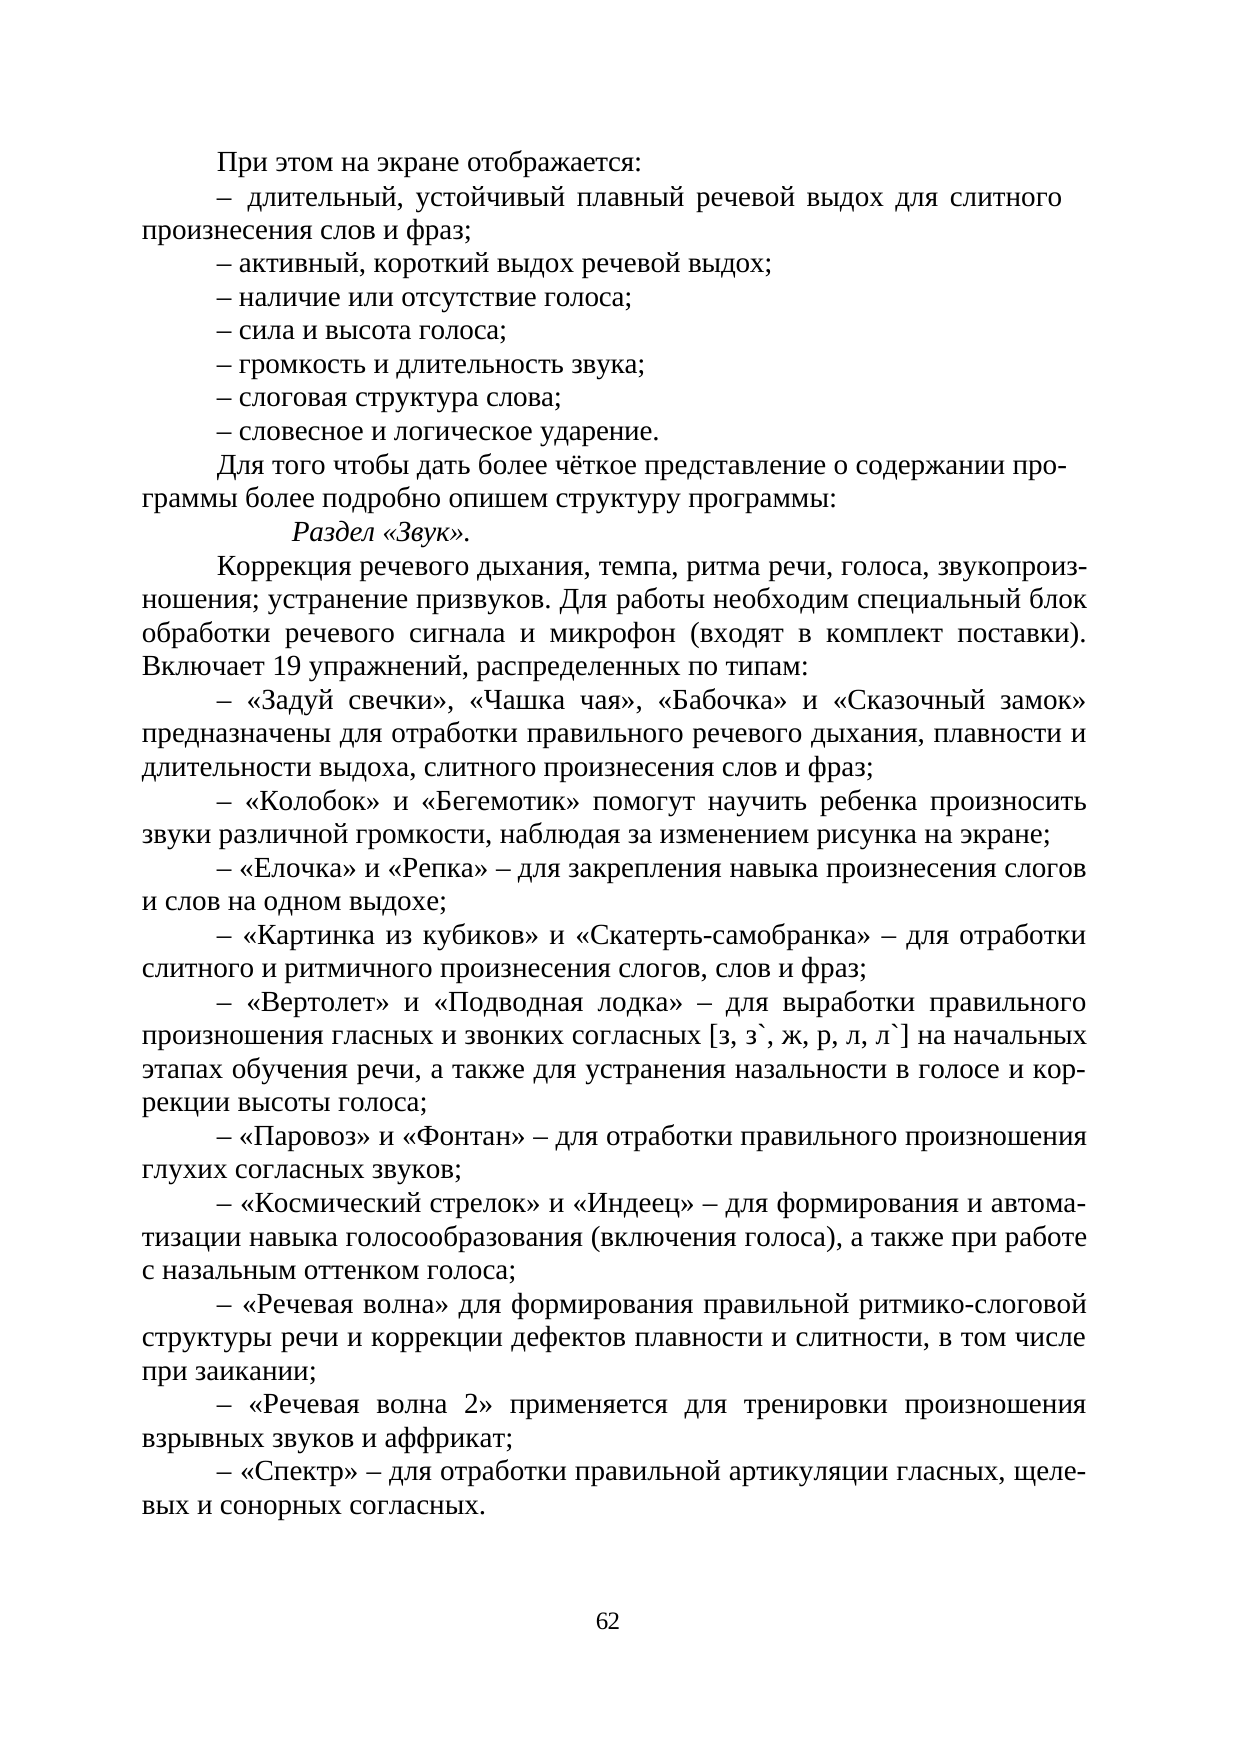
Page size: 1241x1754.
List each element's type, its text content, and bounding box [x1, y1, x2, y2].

text Коррекция речевого дыхания, темпа, ритма речи, голоса, звукопроиз- ношения; устранение призвуков. Для работы необходим специальный блок обработки речевого сигнала и микрофон (входят в комплект поставки). Включает 19 упражнений, распределенных по типам: [142, 548, 1088, 682]
text Раздел «Звук». [217, 514, 1196, 548]
list активный, короткий выдох речевой выдох; [217, 246, 1196, 279]
list «Колобок» и «Бегемотик» помогут научить ребенка произносить звуки различной громкости, наблюдая за изменением рисунка на экране; [142, 783, 1087, 850]
list «Спектр» – для отработки правильной артикуляции гласных, щеле- вых и сонорных согласных. [142, 1453, 1087, 1521]
list «Космический стрелок» и «Индеец» – для формирования и автома- тизации навыка голосообразования (включения голоса), а также при работе с назальным оттенком голоса; [142, 1185, 1087, 1286]
list «Паровоз» и «Фонтан» – для отработки правильного произношения глухих согласных звуков; [142, 1118, 1087, 1185]
list «Речевая волна 2» применяется для тренировки произношения взрывных звуков и аффрикат; [142, 1386, 1087, 1453]
list «Речевая волна» для формирования правильной ритмико-слоговой структуры речи и коррекции дефектов плавности и слитности, в том числе при заикании; [142, 1286, 1087, 1386]
list громкость и длительность звука; [217, 346, 1196, 380]
list слоговая структура слова; [217, 380, 1196, 413]
list словесное и логическое ударение. [217, 413, 1196, 447]
list «Вертолет» и «Подводная лодка» – для выработки правильного произношения гласных и звонких согласных [з, з`, ж, р, л, л`] на начальных этапах обучения речи, а также для устранения назальности в голосе и кор- рекции высоты голоса; [142, 984, 1087, 1118]
text Для того чтобы дать более чёткое представление о содержании про- граммы более подробно опишем структуру программы: [142, 447, 1099, 514]
list наличие или отсутствие голоса; [217, 279, 1196, 313]
list длительный, устойчивый плавный речевой выдох для слитного произнесения слов и фраз; [142, 179, 1087, 246]
list «Задуй свечки», «Чашка чая», «Бабочка» и «Сказочный замок» предназначены для отработки правильного речевого дыхания, плавности и длительности выдоха, слитного произнесения слов и фраз; [142, 682, 1087, 783]
list сила и высота голоса; [217, 313, 1196, 346]
list «Картинка из кубиков» и «Скатерть-самобранка» – для отработки слитного и ритмичного произнесения слогов, слов и фраз; [142, 917, 1087, 984]
text При этом на экране отображается: [217, 145, 1196, 179]
list «Елочка» и «Репка» – для закрепления навыка произнесения слогов и слов на одном выдохе; [142, 850, 1087, 917]
